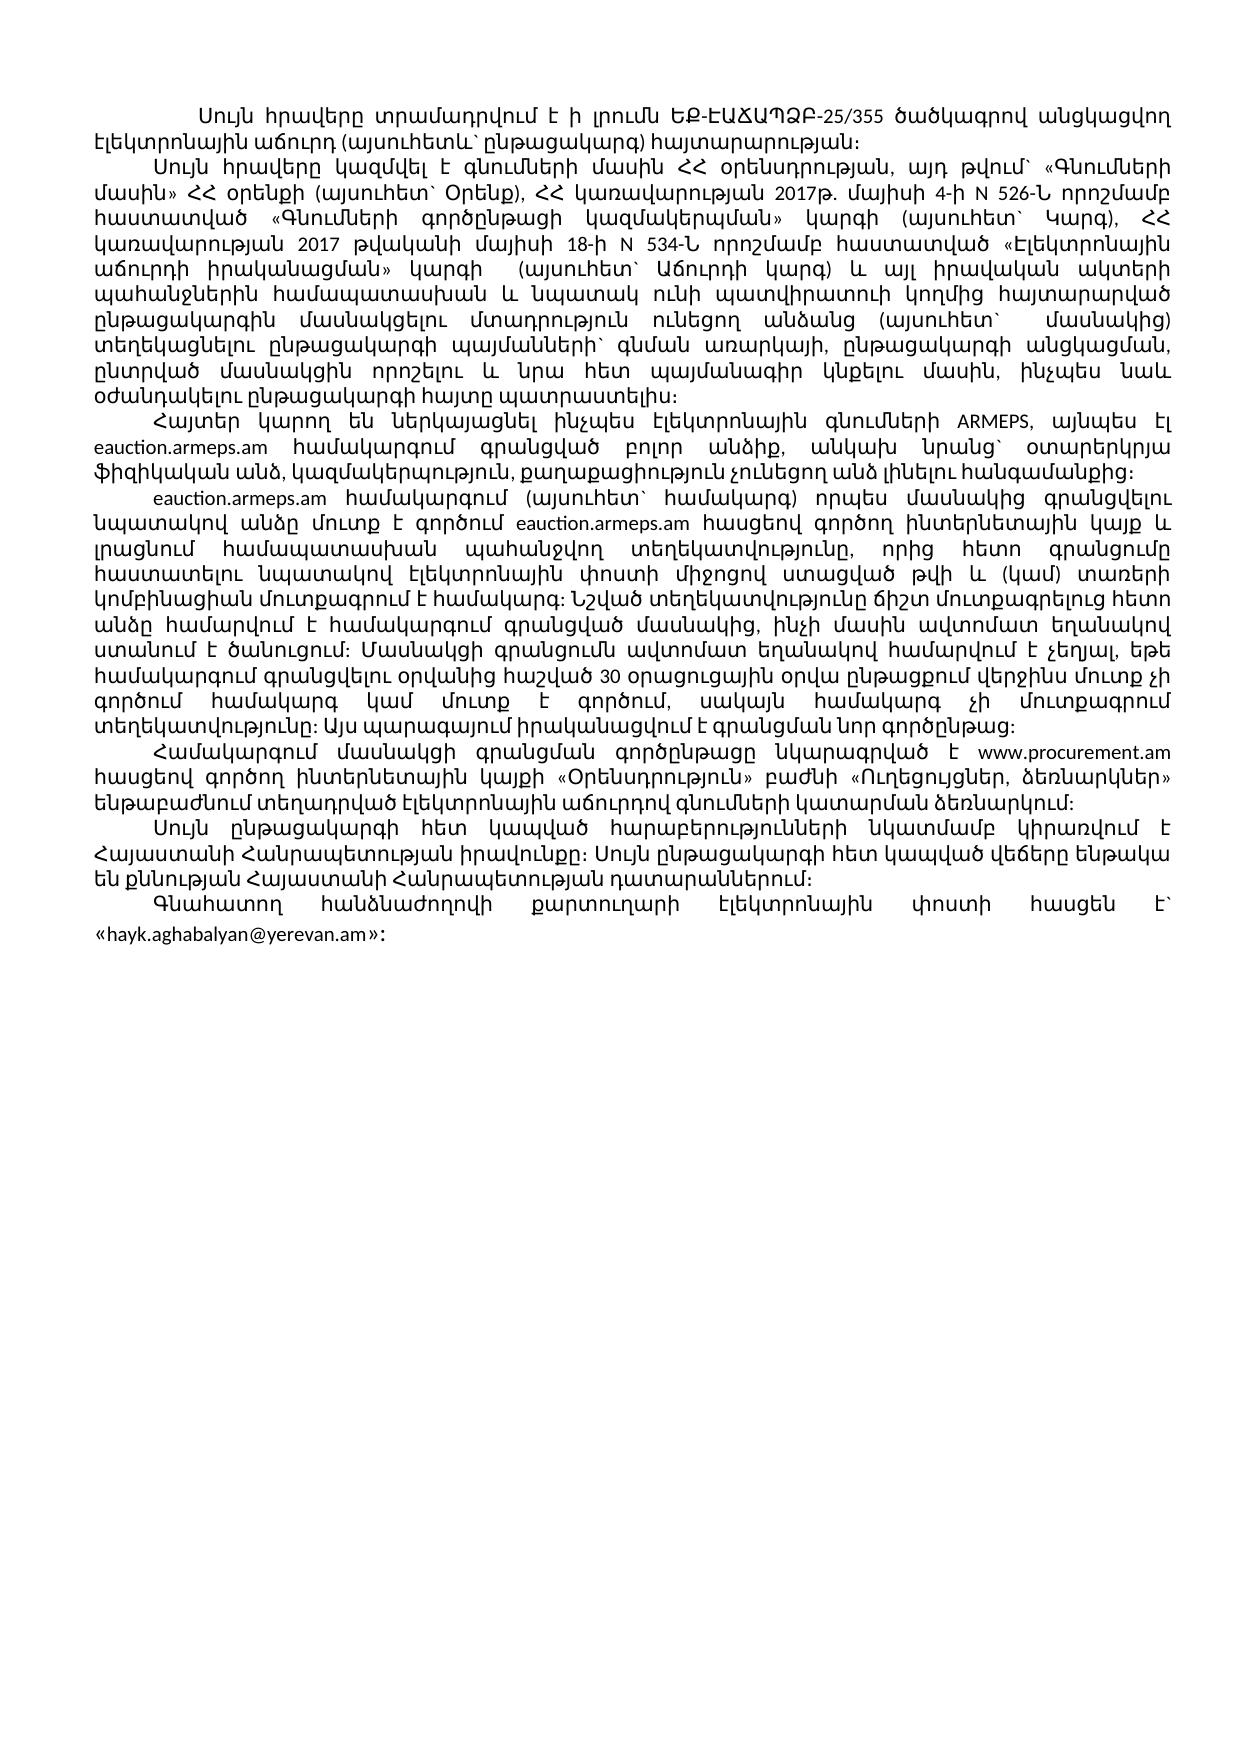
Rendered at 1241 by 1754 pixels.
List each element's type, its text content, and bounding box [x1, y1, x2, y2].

text Համակարգում մասնակցի գրանցման գործընթացը նկարագրված է www.procurement.am հասցեով գործող ինտերնետային կայքի «Օրենսդրություն» բաժնի «Ուղեցույցներ, ձեռնարկներ» ենթաբաժնում տեղադրված էլեկտրոնային աճուրդով գնումների կատարման ձեռնարկում: [94, 739, 1171, 815]
text Սույն հրավերը կազմվել է գնումների մասին ՀՀ օրենսդրության, այդ թվում` «Գնումների մասին» ՀՀ օրենքի (այսուհետ` Օրենք), ՀՀ կառավարության 2017թ. մայիսի 4-ի N 526-Ն որոշմամբ հաստատված «Գնումների գործընթացի կազմակերպման» կարգի (այսուհետ` Կարգ), ՀՀ կառավարության 2017 թվականի մայիսի 18-ի N 534-Ն որոշմամբ հաստատված «Էլեկտրոնային աճուրդի իրականացման» կարգի (այսուհետ` Աճուրդի կարգ) և այլ իրավական ակտերի պահանջներին համապատասխան և նպատակ ունի պատվիրատուի կողմից հայտարարված ընթացակարգին մասնակցելու մտադրություն ունեցող անձանց (այսուհետ` մասնակից) տեղեկացնելու ընթացակարգի պայմանների` գնման առարկայի, ընթացակարգի անցկացման, ընտրված մասնակցին որոշելու և նրա հետ պայմանագիր կնքելու մասին, ինչպես նաև օժանդակելու ընթացակարգի հայտը պատրաստելիս։ [94, 154, 1171, 409]
text Սույն հրավերը տրամադրվում է ի լրումն ԵՔ-ԷԱՃԱՊՁԲ-25/355 ծածկագրով անցկացվող էլեկտրոնային աճուրդ (այսուհետև` ընթացակարգ) հայտարարության։ [94, 104, 1171, 154]
text Գնահատող հանձնաժողովի քարտուղարի էլեկտրոնային փոստի հասցեն է` «hayk.aghabalyan@yerevan.am»: [94, 892, 1171, 948]
text Հայտեր կարող են ներկայացնել ինչպես էլեկտրոնային գնումների ARMEPS, այնպես էլ eauction.armeps.am համակարգում գրանցված բոլոր անձիք, անկախ նրանց` օտարերկրյա ֆիզիկական անձ, կազմակերպություն, քաղաքացիություն չունեցող անձ լինելու հանգամանքից։ [94, 409, 1171, 485]
text Սույն ընթացակարգի հետ կապված հարաբերությունների նկատմամբ կիրառվում է Հայաստանի Հանրապետության իրավունքը։ Սույն ընթացակարգի հետ կապված վեճերը ենթակա են քննության Հայաստանի Հանրապետության դատարաններում։ [94, 815, 1171, 892]
text eauction.armeps.am համակարգում (այսուհետ` համակարգ) որպես մասնակից գրանցվելու նպատակով անձը մուտք է գործում eauction.armeps.am հասցեով գործող ինտերնետային կայք և լրացնում համապատասխան պահանջվող տեղեկատվությունը, որից հետո գրանցումը հաստատելու նպատակով էլեկտրոնային փոստի միջոցով ստացված թվի և (կամ) տառերի կոմբինացիան մուտքագրում է համակարգ: Նշված տեղեկատվությունը ճիշտ մուտքագրելուց հետո անձը համարվում է համակարգում գրանցված մասնակից, ինչի մասին ավտոմատ եղանակով ստանում է ծանուցում: Մասնակցի գրանցումն ավտոմատ եղանակով համարվում է չեղյալ, եթե համակարգում գրանցվելու օրվանից հաշված 30 օրացուցային օրվա ընթացքում վերջինս մուտք չի գործում համակարգ կամ մուտք է գործում, սակայն համակարգ չի մուտքագրում տեղեկատվությունը: Այս պարագայում իրականացվում է գրանցման նոր գործընթաց: [94, 485, 1171, 739]
